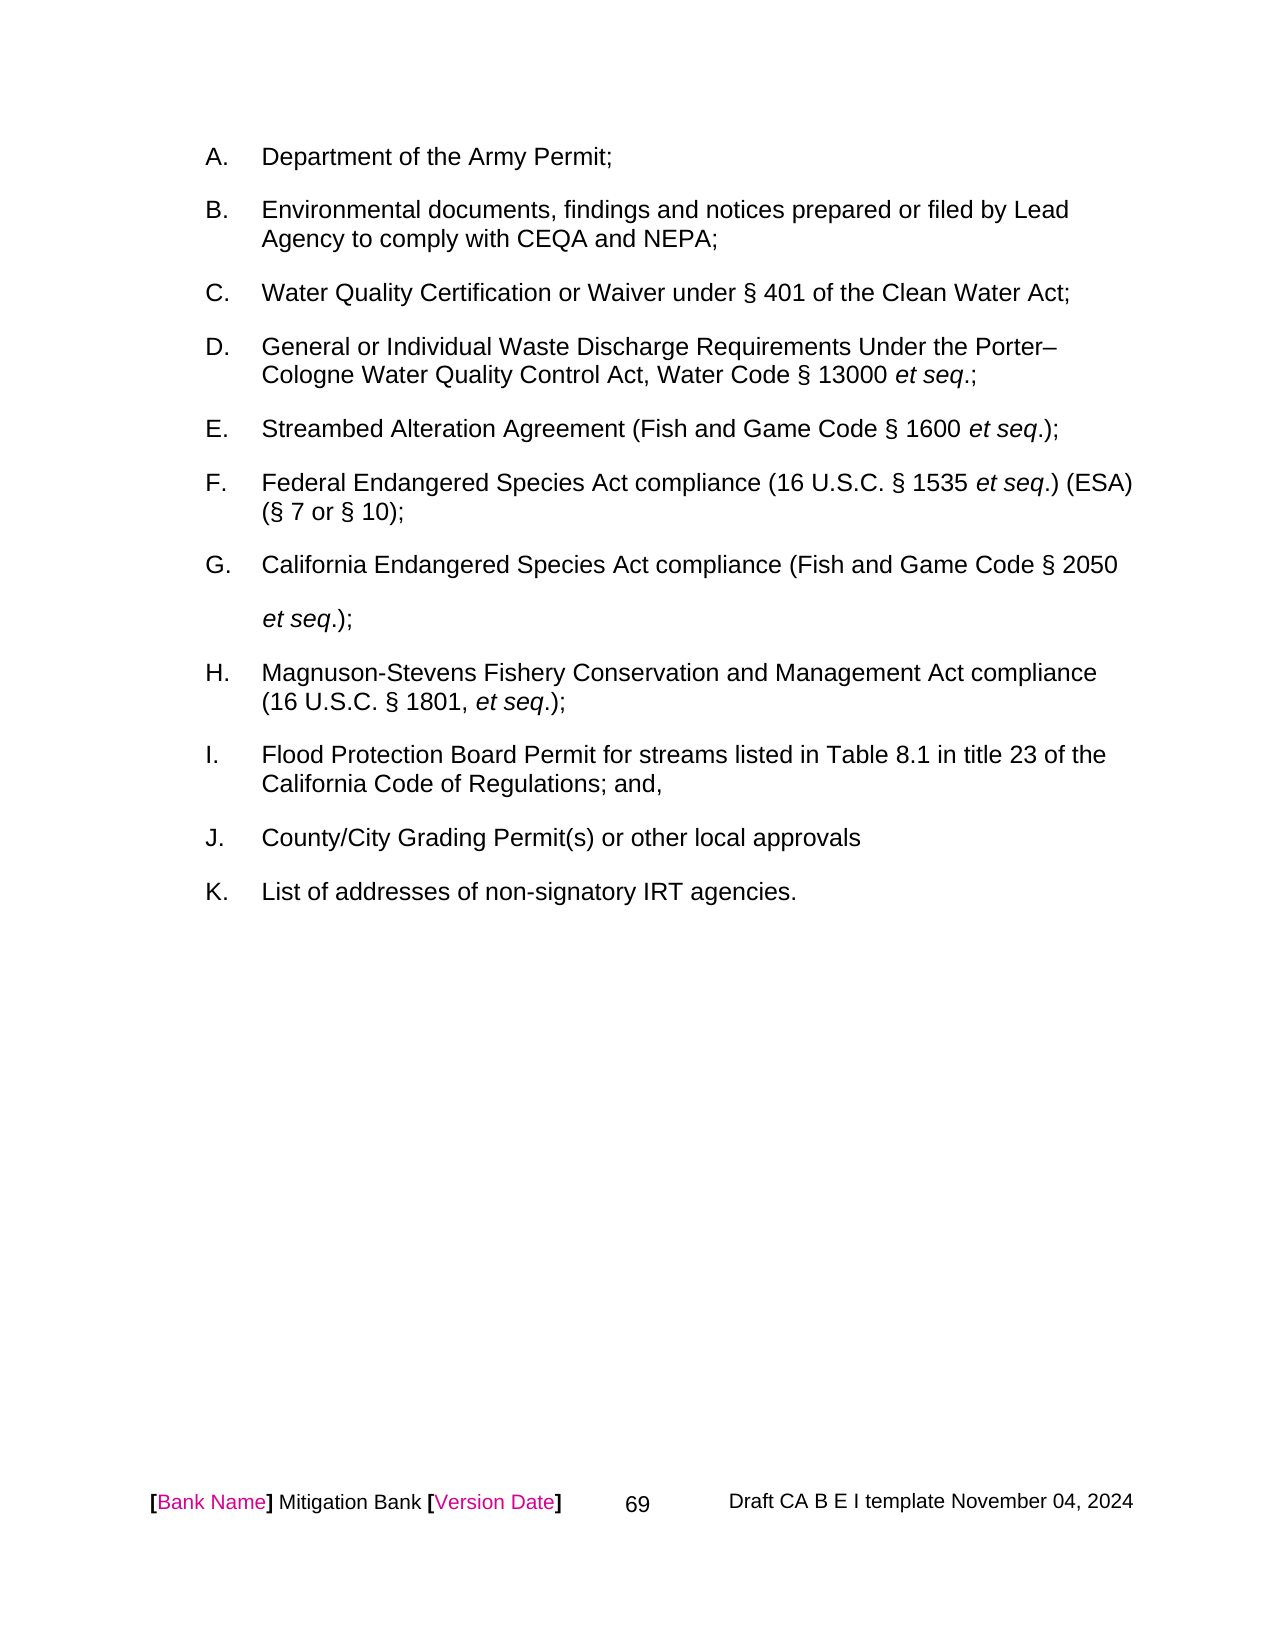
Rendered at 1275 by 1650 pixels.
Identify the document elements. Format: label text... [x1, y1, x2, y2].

list Water Quality Certification or Waiver under § 401 of the Clean Water Act; [205, 278, 1137, 307]
list General or Individual Waste Discharge Requirements Under the Porter– Cologne Water Quality Control Act, Water Code § 13000 et seq.; [205, 332, 1137, 389]
list California Endangered Species Act compliance (Fish and Game Code § 2050 [205, 550, 1137, 579]
list Magnuson-Stevens Fishery Conservation and Management Act compliance (16 U.S.C. § 1801, et seq.); [205, 658, 1137, 715]
text et seq.); [262, 604, 1137, 633]
list Federal Endangered Species Act compliance (16 U.S.C. § 1535 et seq.) (ESA)(§ 7 or § 10); [205, 468, 1137, 525]
list County/City Grading Permit(s) or other local approvals [205, 823, 1137, 852]
list Streambed Alteration Agreement (Fish and Game Code § 1600 et seq.); [205, 414, 1137, 443]
list Environmental documents, findings and notices prepared or filed by Lead Agency to comply with CEQA and NEPA; [205, 195, 1137, 253]
list Department of the Army Permit; [205, 142, 1137, 170]
list List of addresses of non-signatory IRT agencies. [205, 877, 1137, 905]
list Flood Protection Board Permit for streams listed in Table 8.1 in title 23 of the California Code of Regulations; and, [205, 740, 1137, 798]
